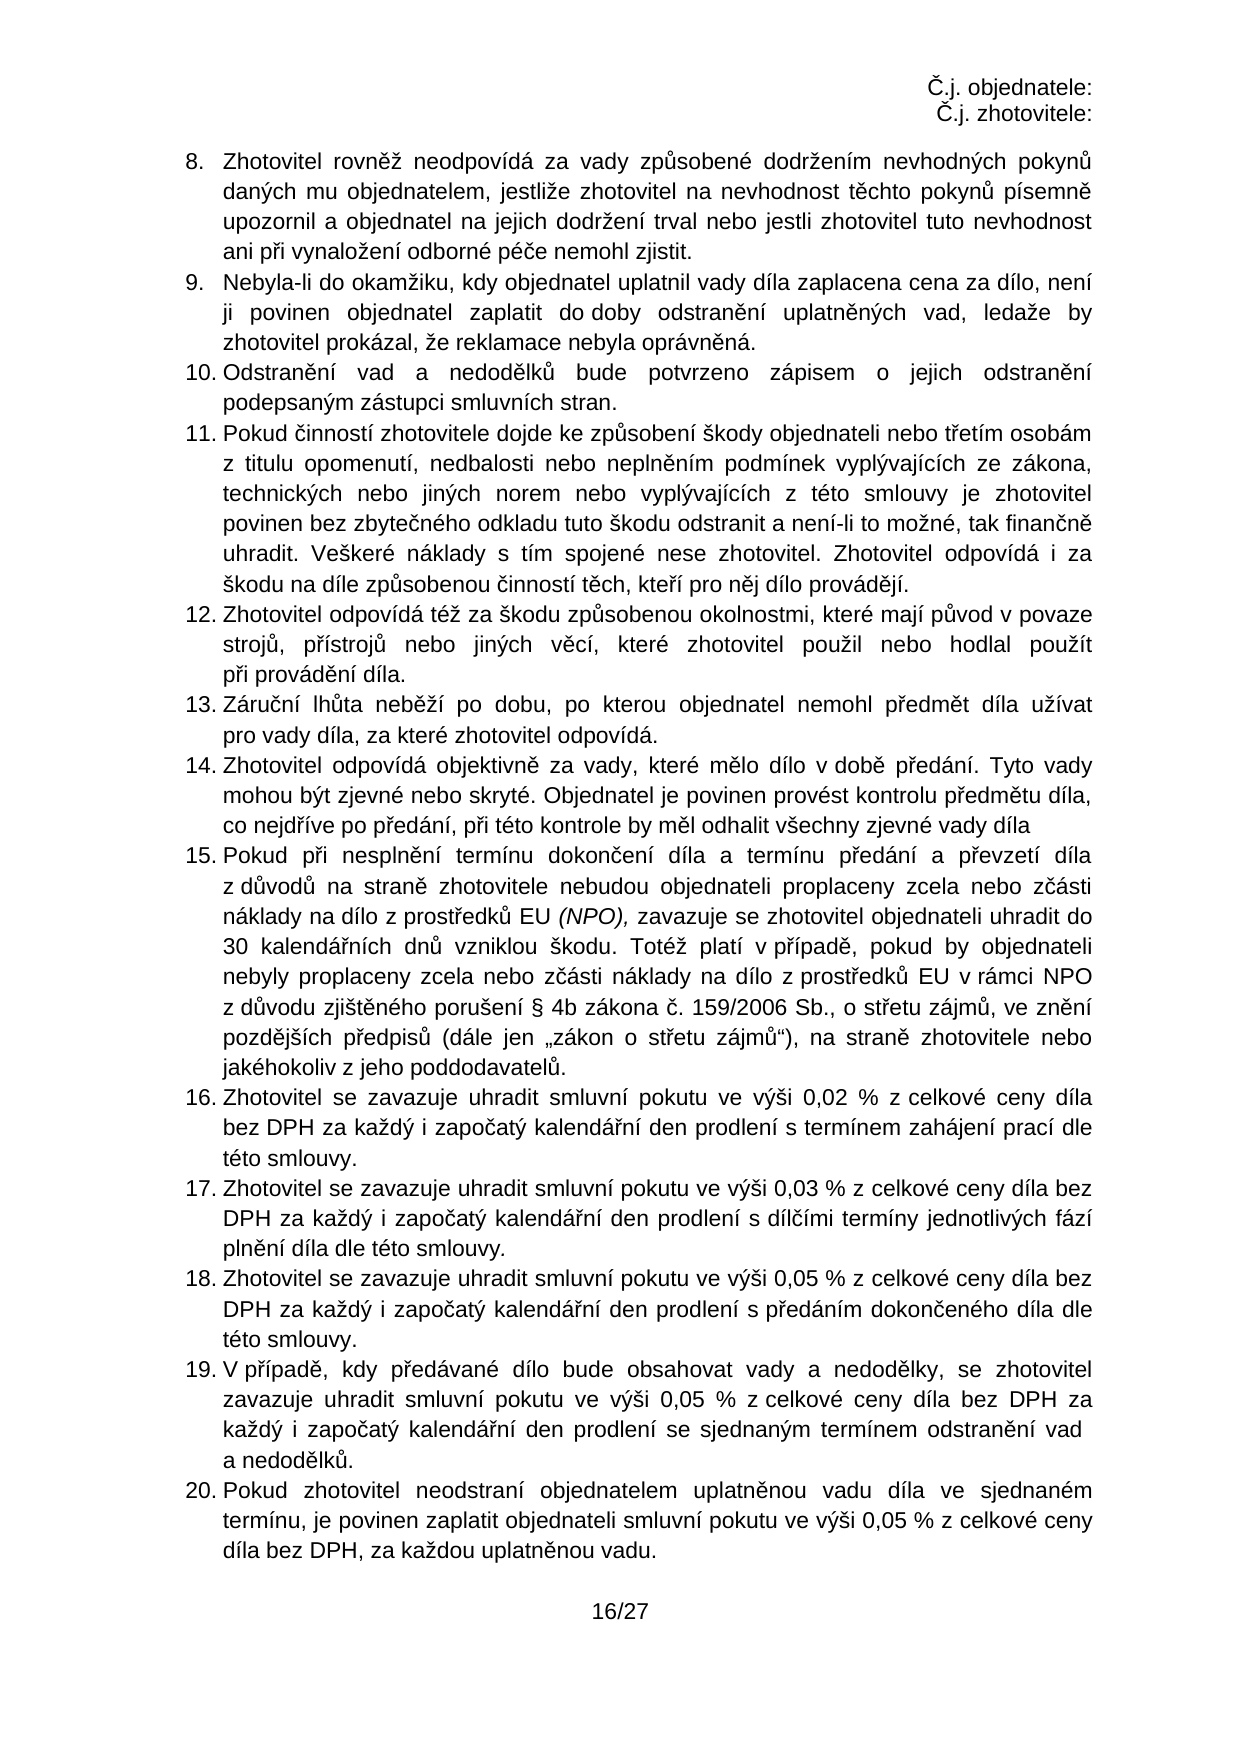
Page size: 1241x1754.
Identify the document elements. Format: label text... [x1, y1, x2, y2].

list V případě, kdy předávané dílo bude obsahovat vady a nedodělky, se zhotovitel zavazuje uhradit smluvní pokutu ve výši 0,05 % z celkové ceny díla bez DPH za každý i započatý kalendářní den prodlení se sjednaným termínem odstranění vad a nedodělků. [185, 1356, 1093, 1473]
list Zhotovitel se zavazuje uhradit smluvní pokutu ve výši 0,05 % z celkové ceny díla bez DPH za každý i započatý kalendářní den prodlení s předáním dokončeného díla dle této smlouvy. [185, 1265, 1093, 1352]
list Pokud činností zhotovitele dojde ke způsobení škody objednateli nebo třetím osobám z titulu opomenutí, nedbalosti nebo neplněním podmínek vyplývajících ze zákona, technických nebo jiných norem nebo vyplývajících z této smlouvy je zhotovitel povinen bez zbytečného odkladu tuto škodu odstranit a není-li to možné, tak finančně uhradit. Veškeré náklady s tím spojené nese zhotovitel. Zhotovitel odpovídá i za škodu na díle způsobenou činností těch, kteří pro něj dílo provádějí. [185, 419, 1093, 597]
list Zhotovitel se zavazuje uhradit smluvní pokutu ve výši 0,02 % z celkové ceny díla bez DPH za každý i započatý kalendářní den prodlení s termínem zahájení prací dle této smlouvy. [185, 1084, 1093, 1171]
list Záruční lhůta neběží po dobu, po kterou objednatel nemohl předmět díla užívat pro vady díla, za které zhotovitel odpovídá. [185, 691, 1093, 748]
list Odstranění vad a nedodělků bude potvrzeno zápisem o jejich odstranění podepsaným zástupci smluvních stran. [185, 359, 1093, 416]
list Zhotovitel odpovídá též za škodu způsobenou okolnostmi, které mají původ v povaze strojů, přístrojů nebo jiných věcí, které zhotovitel použil nebo hodlal použít při provádění díla. [185, 601, 1093, 687]
list Zhotovitel rovněž neodpovídá za vady způsobené dodržením nevhodných pokynů daných mu objednatelem, jestliže zhotovitel na nevhodnost těchto pokynů písemně upozornil a objednatel na jejich dodržení trval nebo jestli zhotovitel tuto nevhodnost ani při vynaložení odborné péče nemohl zjistit. [185, 148, 1093, 264]
list Nebyla-li do okamžiku, kdy objednatel uplatnil vady díla zaplacena cena za dílo, není ji povinen objednatel zaplatit do doby odstranění uplatněných vad, ledaže by zhotovitel prokázal, že reklamace nebyla oprávněná. [185, 268, 1093, 355]
list Pokud zhotovitel neodstraní objednatelem uplatněnou vadu díla ve sjednaném termínu, je povinen zaplatit objednateli smluvní pokutu ve výši 0,05 % z celkové ceny díla bez DPH, za každou uplatněnou vadu. [185, 1477, 1093, 1563]
list Zhotovitel se zavazuje uhradit smluvní pokutu ve výši 0,03 % z celkové ceny díla bez DPH za každý i započatý kalendářní den prodlení s dílčími termíny jednotlivých fází plnění díla dle této smlouvy. [185, 1175, 1093, 1261]
list Pokud při nesplnění termínu dokončení díla a termínu předání a převzetí díla z důvodů na straně zhotovitele nebudou objednateli proplaceny zcela nebo zčásti náklady na dílo z prostředků EU (NPO), zavazuje se zhotovitel objednateli uhradit do 30 kalendářních dnů vzniklou škodu. Totéž platí v případě, pokud by objednateli nebyly proplaceny zcela nebo zčásti náklady na dílo z prostředků EU v rámci NPO z důvodu zjištěného porušení § 4b zákona č. 159/2006 Sb., o střetu zájmů, ve znění pozdějších předpisů (dále jen „zákon o střetu zájmů“), na straně zhotovitele nebo jakéhokoliv z jeho poddodavatelů. [185, 842, 1093, 1080]
list Zhotovitel odpovídá objektivně za vady, které mělo dílo v době předání. Tyto vady mohou být zjevné nebo skryté. Objednatel je povinen provést kontrolu předmětu díla, co nejdříve po předání, při této kontrole by měl odhalit všechny zjevné vady díla [185, 752, 1093, 838]
